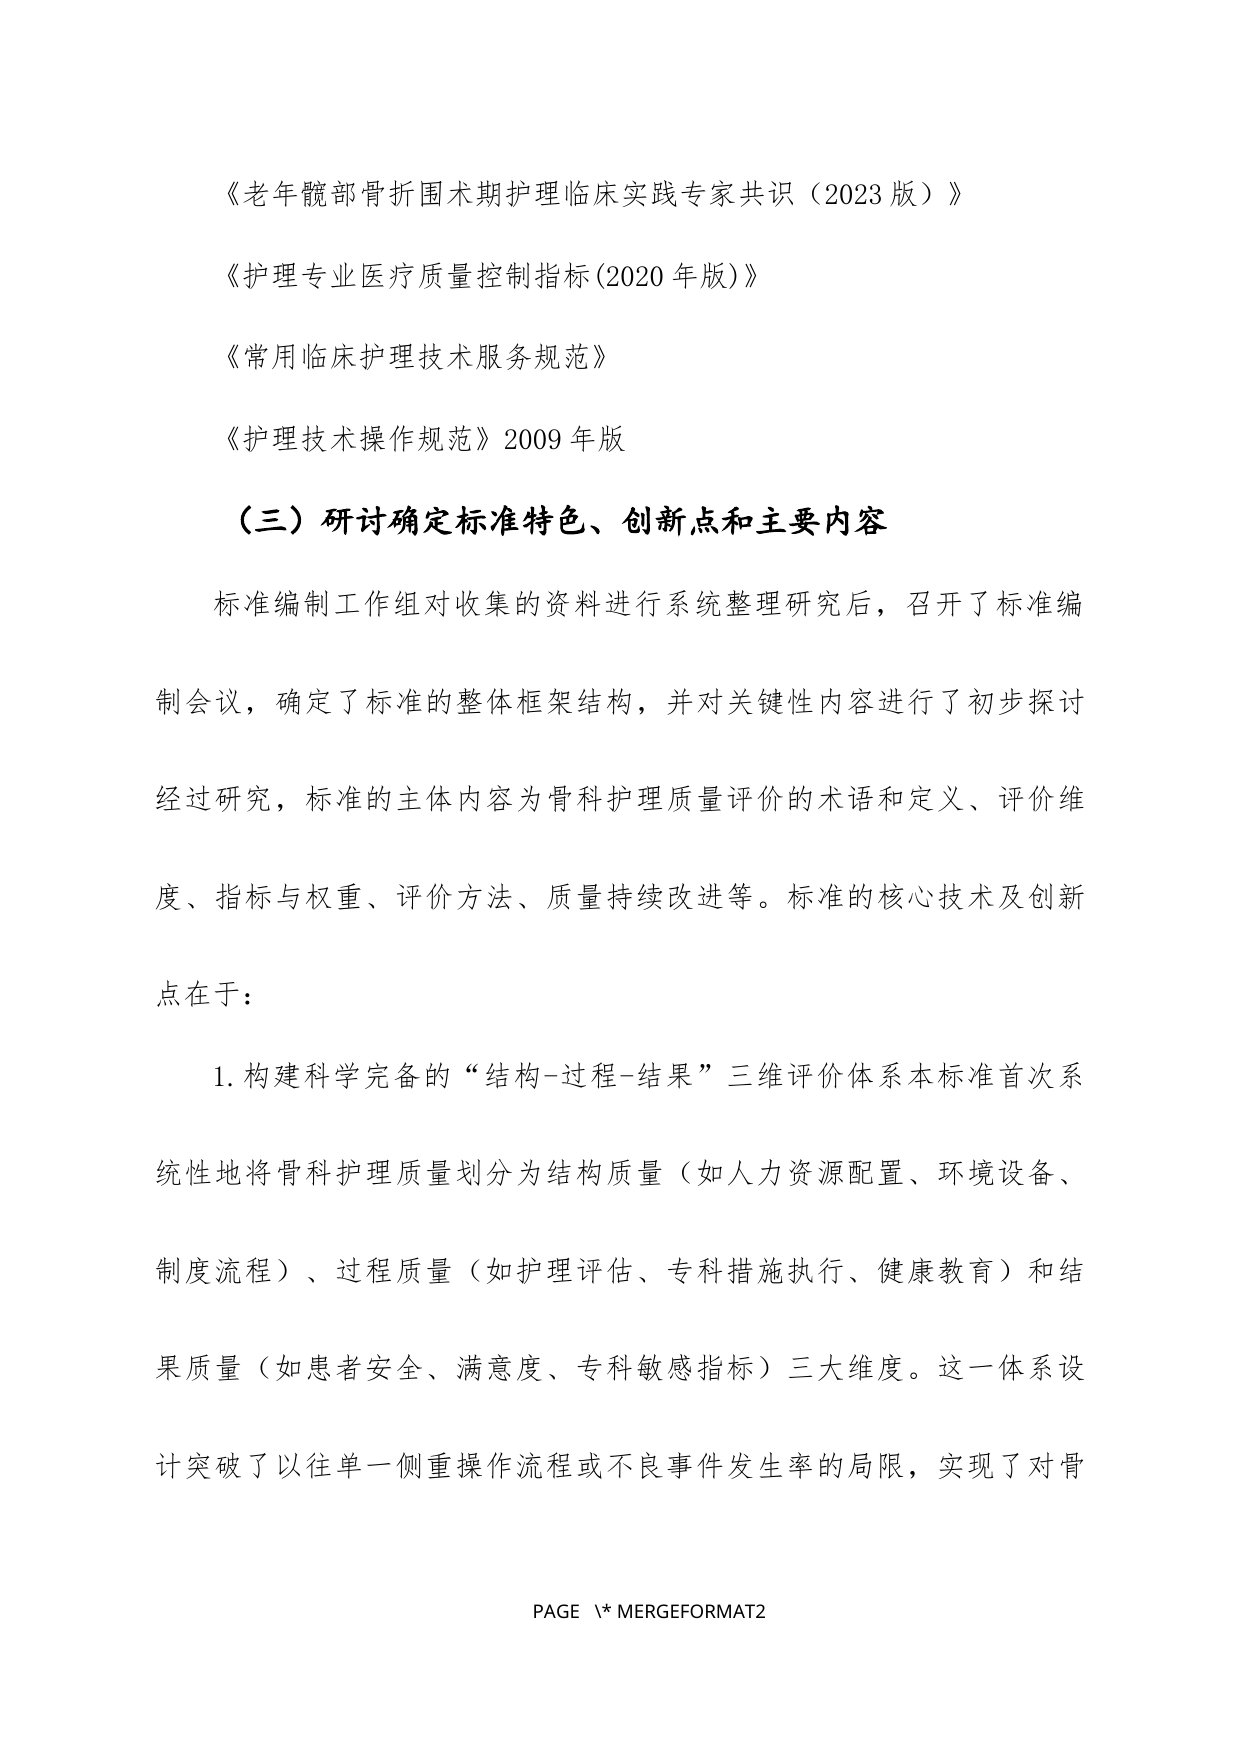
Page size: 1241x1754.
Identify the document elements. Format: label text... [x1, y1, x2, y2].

text （三）研讨确定标准特色、创新点和主要内容 [153, 486, 1087, 551]
text 《老年髋部骨折围术期护理临床实践专家共识（2023版）》 [153, 159, 1087, 224]
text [153, 1041, 1087, 1496]
text 《护理技术操作规范》2009年版 [153, 404, 1087, 469]
text 《护理专业医疗质量控制指标(2020年版)》 [153, 241, 1087, 306]
text 《常用临床护理技术服务规范》 [153, 322, 1087, 387]
text 标准编制工作组对收集的资料进行系统整理研究后，召开了标准编制会议，确定了标准的整体框架结构，并对关键性内容进行了初步探讨。经过研究，标准的主体内容为骨科护理质量评价的术语和定义、评价维度、指标与权重、评价方法、质量持续改进等。标准的核心技术及创新点在于： [153, 569, 1087, 1024]
